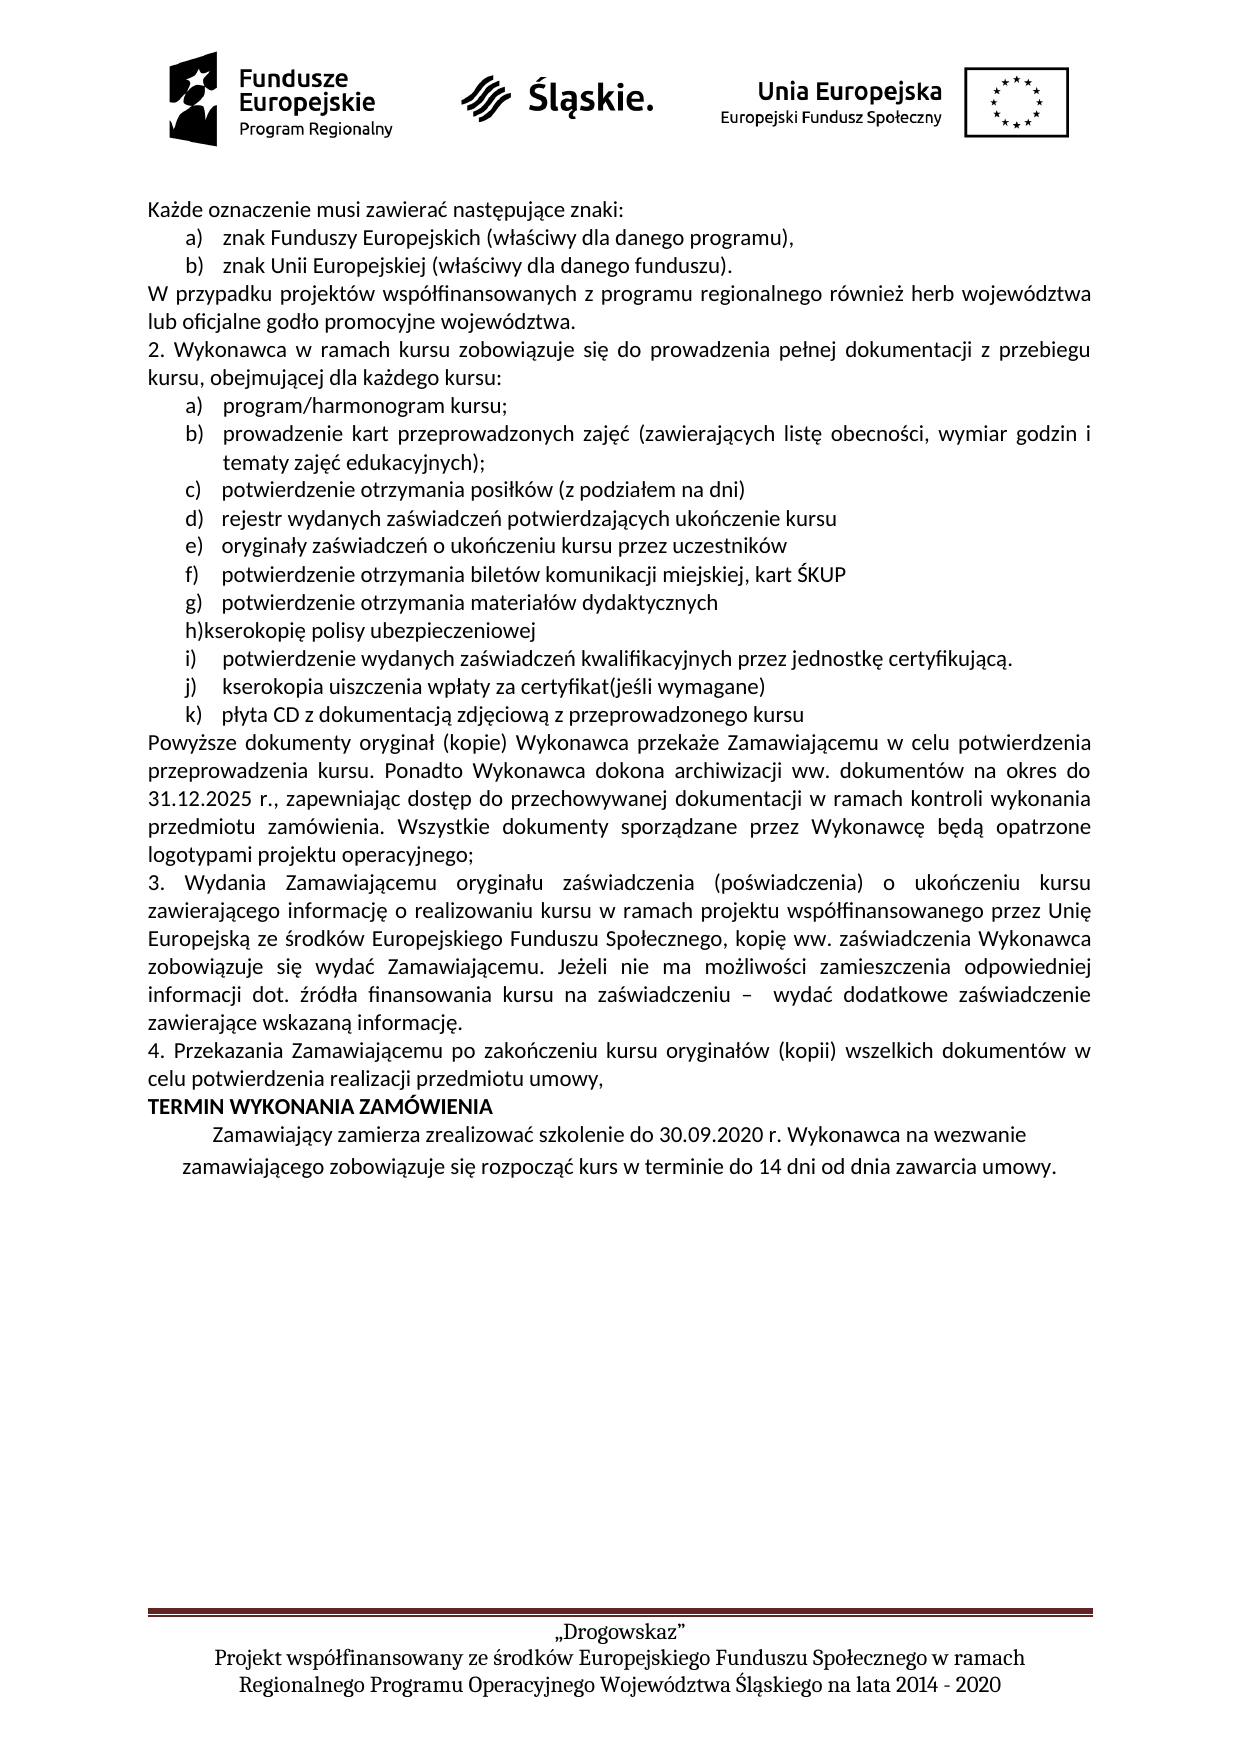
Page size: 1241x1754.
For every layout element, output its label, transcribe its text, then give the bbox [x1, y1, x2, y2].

text Każde oznaczenie musi zawierać następujące znaki: [148, 195, 1093, 223]
list potwierdzenie otrzymania posiłków (z podziałem na dni) [185, 476, 1093, 504]
list znak Unii Europejskiej (właściwy dla danego funduszu). [185, 251, 1093, 279]
text Powyższe dokumenty oryginał (kopie) Wykonawca przekaże Zamawiającemu w celu potwierdzenia przeprowadzenia kursu. Ponadto Wykonawca dokona archiwizacji ww. dokumentów na okres do 31.12.2025 r., zapewniając dostęp do przechowywanej dokumentacji w ramach kontroli wykonania przedmiotu zamówienia. Wszystkie dokumenty sporządzane przez Wykonawcę będą opatrzone logotypami projektu operacyjnego; [148, 728, 1093, 868]
list potwierdzenie otrzymania biletów komunikacji miejskiej, kart ŚKUP [185, 560, 1093, 588]
list kserokopia uiszczenia wpłaty za certyfikat(jeśli wymagane) [185, 672, 1093, 700]
text TERMIN WYKONANIA ZAMÓWIENIA [148, 1092, 1093, 1120]
list kserokopię polisy ubezpieczeniowej [185, 616, 1093, 644]
text 3. Wydania Zamawiającemu oryginału zaświadczenia (poświadczenia) o ukończeniu kursu zawierającego informację o realizowaniu kursu w ramach projektu współfinansowanego przez Unię Europejską ze środków Europejskiego Funduszu Społecznego, kopię ww. zaświadczenia Wykonawca zobowiązuje się wydać Zamawiającemu. Jeżeli nie ma możliwości zamieszczenia odpowiedniej informacji dot. źródła finansowania kursu na zaświadczeniu – wydać dodatkowe zaświadczenie zawierające wskazaną informację. [148, 868, 1093, 1036]
text 4. Przekazania Zamawiającemu po zakończeniu kursu oryginałów (kopii) wszelkich dokumentów w celu potwierdzenia realizacji przedmiotu umowy, [148, 1036, 1093, 1092]
text 2. Wykonawca w ramach kursu zobowiązuje się do prowadzenia pełnej dokumentacji z przebiegu kursu, obejmującej dla każdego kursu: [148, 336, 1093, 392]
list znak Funduszy Europejskich (właściwy dla danego programu), [185, 223, 1093, 251]
list prowadzenie kart przeprowadzonych zajęć (zawierających listę obecności, wymiar godzin i tematy zajęć edukacyjnych); [185, 419, 1093, 476]
picture [147, 29, 1091, 168]
list program/harmonogram kursu; [185, 392, 1093, 419]
list potwierdzenie wydanych zaświadczeń kwalifikacyjnych przez jednostkę certyfikującą. [185, 644, 1093, 672]
text Zamawiający zamierza zrealizować szkolenie do 30.09.2020 r. Wykonawca na wezwanie zamawiającego zobowiązuje się rozpocząć kurs w terminie do 14 dni od dnia zawarcia umowy. [148, 1120, 1093, 1180]
text W przypadku projektów współfinansowanych z programu regionalnego również herb województwa lub oficjalne godło promocyjne województwa. [148, 279, 1093, 336]
list płyta CD z dokumentacją zdjęciową z przeprowadzonego kursu [185, 700, 1093, 728]
list oryginały zaświadczeń o ukończeniu kursu przez uczestników [185, 532, 1093, 560]
list potwierdzenie otrzymania materiałów dydaktycznych [185, 588, 1093, 616]
list rejestr wydanych zaświadczeń potwierdzających ukończenie kursu [185, 504, 1093, 532]
